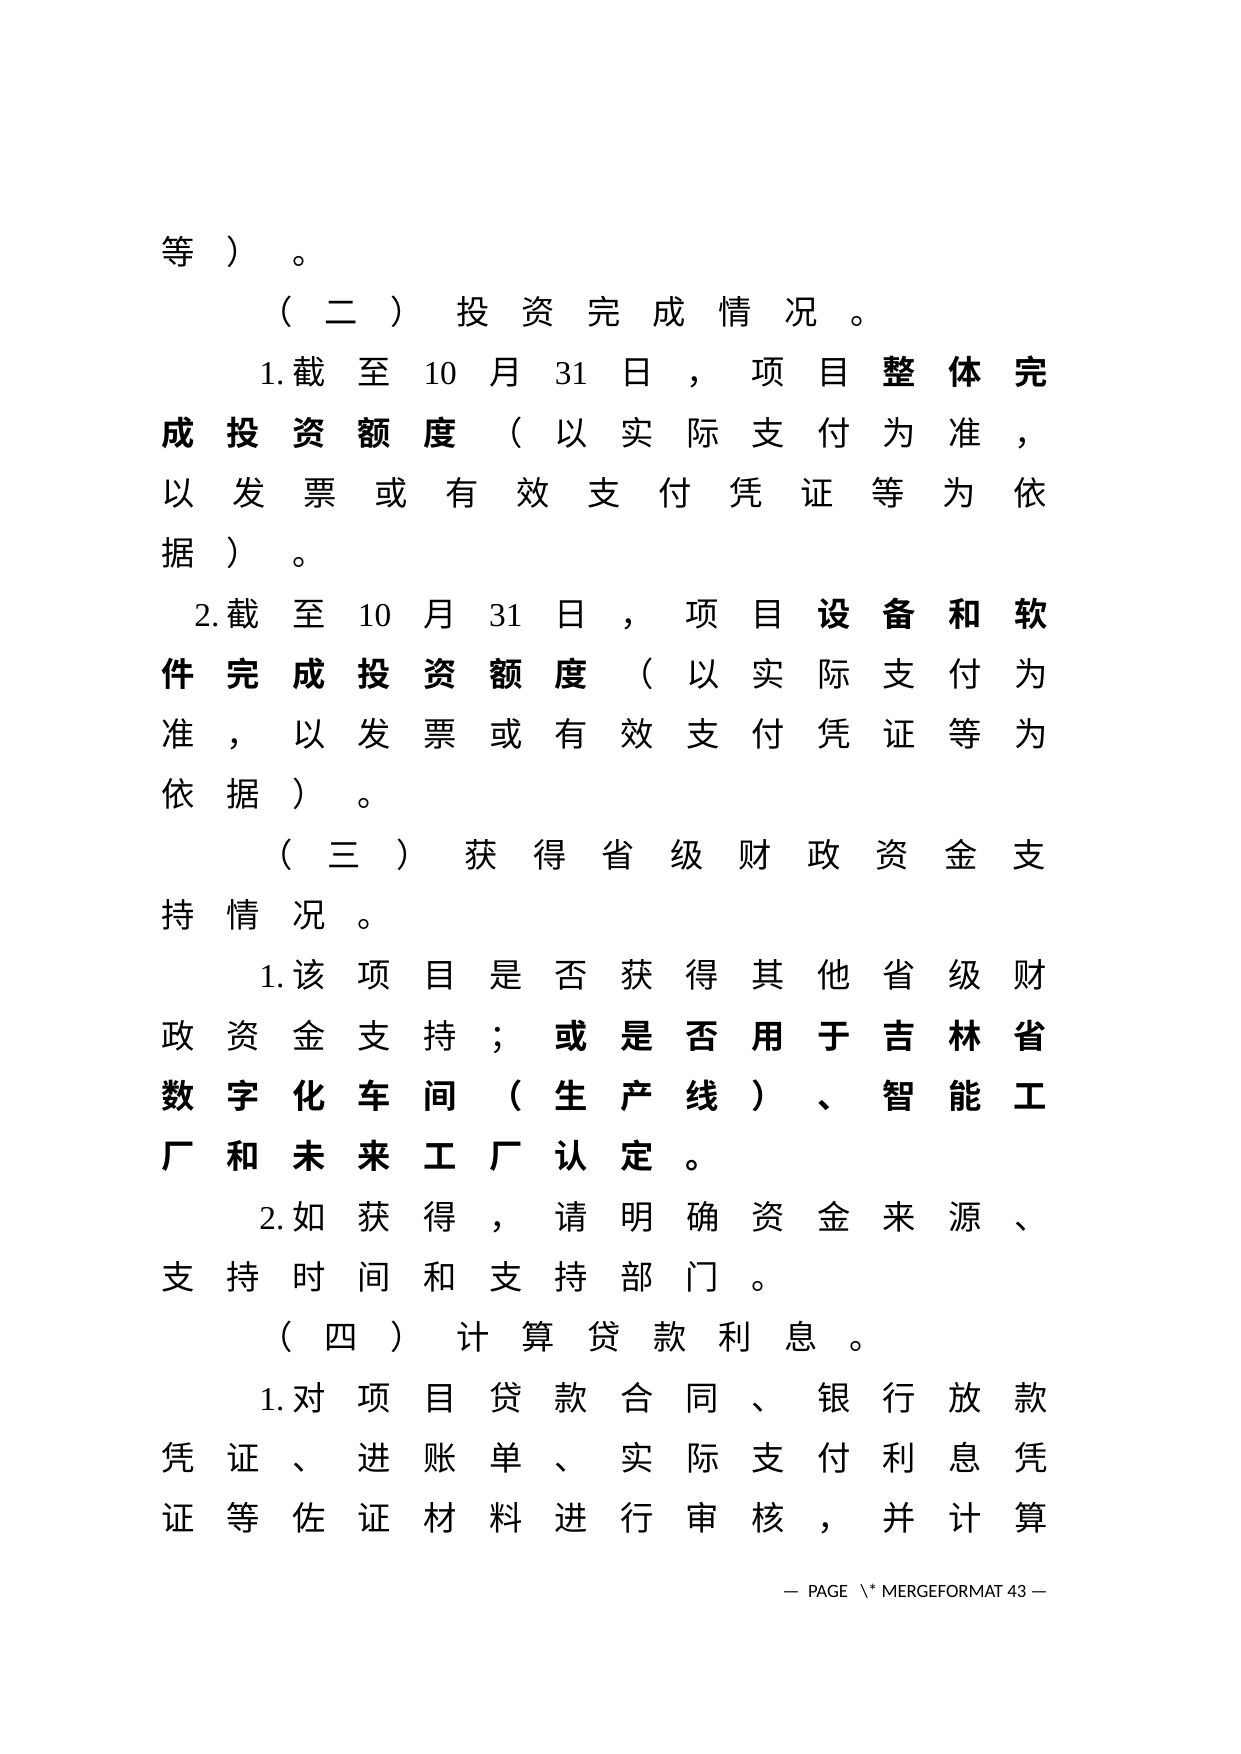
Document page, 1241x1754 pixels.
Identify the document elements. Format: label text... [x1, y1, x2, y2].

text （二）投资完成情况。 [161, 280, 1079, 340]
text （三）获得省级财政资金支持情况。 [161, 822, 1079, 943]
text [161, 1365, 1079, 1546]
text （四）计算贷款利息。 [161, 1305, 1079, 1365]
text 1.该项目是否获得其他省级财政资金支持；或是否用于吉林省数字化车间（生产线）、智能工厂和未来工厂认定。 [161, 943, 1079, 1184]
text 2.如获得，请明确资金来源、支持时间和支持部门。 [161, 1184, 1079, 1305]
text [161, 219, 1079, 280]
text 1.截至10月31日，项目整体完成投资额度（以实际支付为准，以发票或有效支付凭证等为依据）。 [161, 340, 1079, 581]
text 2.截至10月31日，项目设备和软件完成投资额度（以实际支付为准，以发票或有效支付凭证等为依据）。 [161, 581, 1079, 822]
